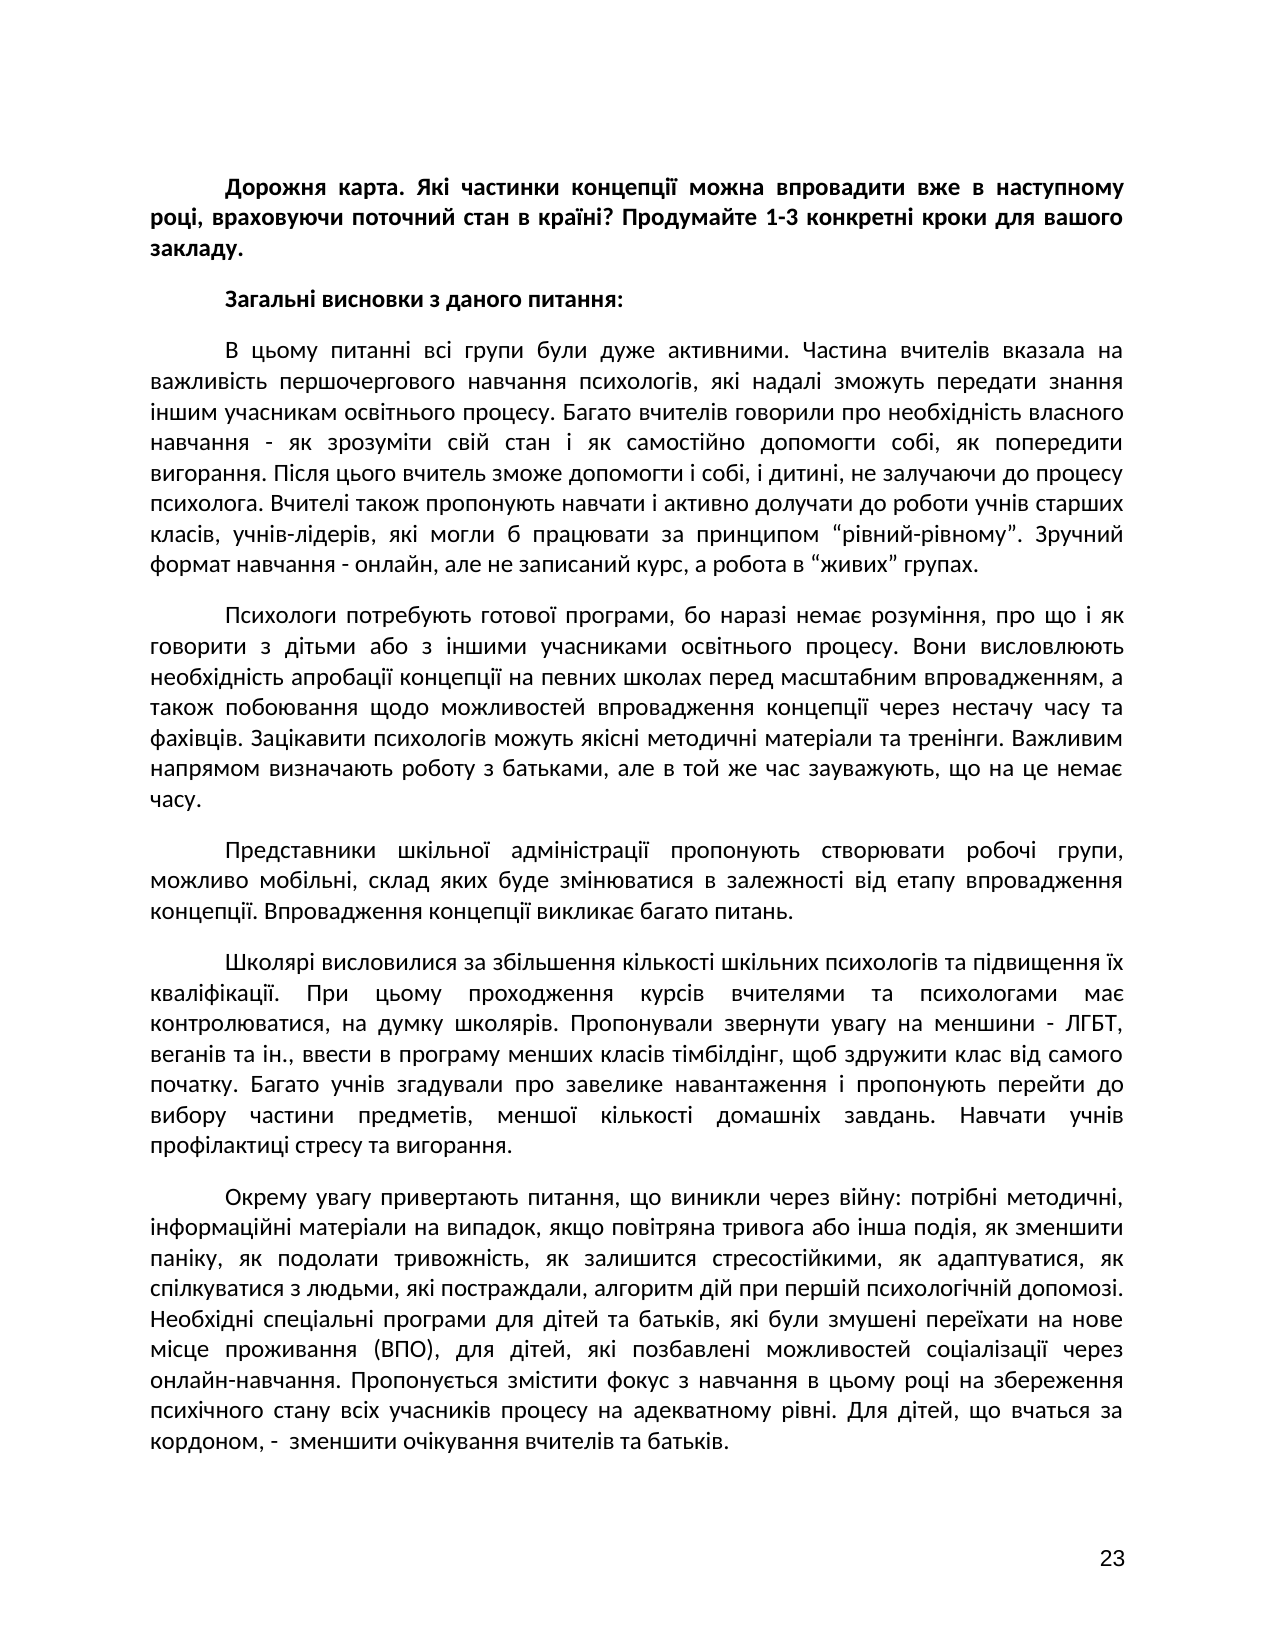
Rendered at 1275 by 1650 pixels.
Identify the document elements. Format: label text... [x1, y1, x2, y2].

text В цьому питанні всі групи були дуже активними. Частина вчителів вказала на важливість першочергового навчання психологів, які надалі зможуть передати знання іншим учасникам освітнього процесу. Багато вчителів говорили про необхідність власного навчання - як зрозуміти свій стан і як самостійно допомогти собі, як попередити вигорання. Після цього вчитель зможе допомогти і собі, і дитині, не залучаючи до процесу психолога. Вчителі також пропонують навчати і активно долучати до роботи учнів старших класів, учнів-лідерів, які могли б працювати за принципом “рівний-рівному”. Зручний формат навчання - онлайн, але не записаний курс, а робота в “живих” групах. [150, 334, 1125, 579]
text Дорожня карта. Які частинки концепції можна впровадити вже в наступному році, враховуючи поточний стан в країні? Продумайте 1-3 конкретні кроки для вашого закладу. [150, 171, 1125, 262]
text Психологи потребують готової програми, бо наразі немає розуміння, про що і як говорити з дітьми або з іншими учасниками освітнього процесу. Вони висловлюють необхідність апробації концепції на певних школах перед масштабним впровадженням, а також побоювання щодо можливостей впровадження концепції через нестачу часу та фахівців. Зацікавити психологів можуть якісні методичні матеріали та тренінги. Важливим напрямом визначають роботу з батьками, але в той же час зауважують, що на це немає часу. [150, 599, 1125, 813]
text Окрему увагу привертають питання, що виникли через війну: потрібні методичні, інформаційні матеріали на випадок, якщо повітряна тривога або інша подія, як зменшити паніку, як подолати тривожність, як залишится стресостійкими, як адаптуватися, як спілкуватися з людьми, які постраждали, алгоритм дій при першій психологічній допомозі. Необхідні спеціальні програми для дітей та батьків, які були змушені переїхати на нове місце проживання (ВПО), для дітей, які позбавлені можливостей соціалізації через онлайн-навчання. Пропонується змістити фокус з навчання в цьому році на збереження психічного стану всіх учасників процесу на адекватному рівні. Для дітей, що вчаться за кордоном, - зменшити очікування вчителів та батьків. [150, 1181, 1125, 1456]
text Представники шкільної адміністрації пропонують створювати робочі групи, можливо мобільні, склад яких буде змінюватися в залежності від етапу впровадження концепції. Впровадження концепції викликає багато питань. [150, 834, 1125, 926]
text Загальні висновки з даного питання: [150, 283, 1125, 314]
text Школярі висловилися за збільшення кількості шкільних психологів та підвищення їх кваліфікації. При цьому проходження курсів вчителями та психологами має контролюватися, на думку школярів. Пропонували звернути увагу на меншини - ЛГБТ, веганів та ін., ввести в програму менших класів тімбілдінг, щоб здружити клас від самого початку. Багато учнів згадували про завелике навантаження і пропонують перейти до вибору частини предметів, меншої кількості домашніх завдань. Навчати учнів профілактиці стресу та вигорання. [150, 946, 1125, 1160]
